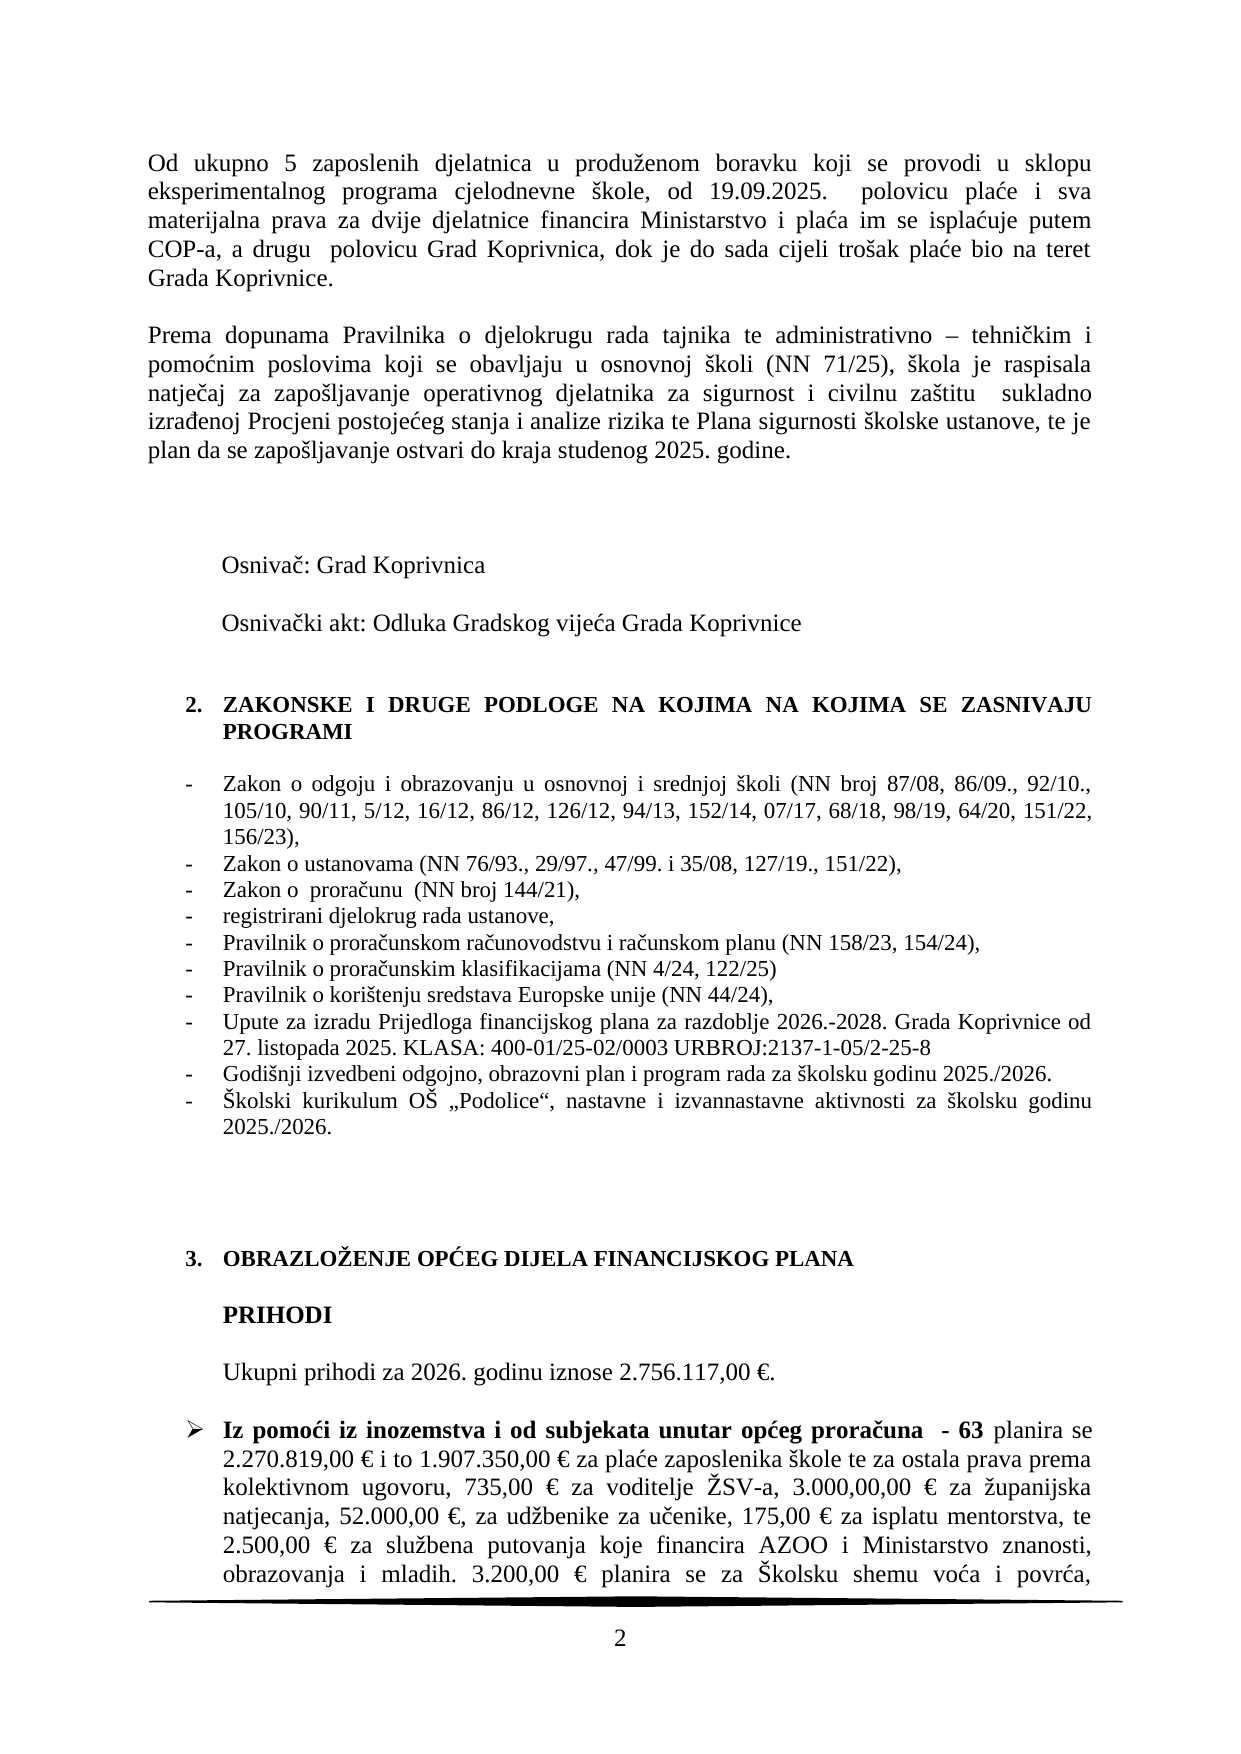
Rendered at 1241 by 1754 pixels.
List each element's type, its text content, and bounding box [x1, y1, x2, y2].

list ZAKONSKE I DRUGE PODLOGE NA KOJIMA NA KOJIMA SE ZASNIVAJU PROGRAMI [185, 691, 1093, 744]
list Pravilnik o proračunskom računovodstvu i računskom planu (NN 158/23, 154/24), [185, 929, 1093, 955]
text Prema dopunama Pravilnika o djelokrugu rada tajnika te administrativno – tehničkim i pomoćnim poslovima koji se obavljaju u osnovnoj školi (NN 71/25), škola je raspisala natječaj za zapošljavanje operativnog djelatnika za sigurnost i civilnu zaštitu sukladno izrađenoj Procjeni postojećeg stanja i analize rizika te Plana sigurnosti školske ustanove, te je plan da se zapošljavanje ostvari do kraja studenog 2025. godine. [148, 320, 1093, 464]
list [185, 1415, 1093, 1587]
text Osnivač: Grad Koprivnica [221, 550, 1093, 579]
list Školski kurikulum OŠ „Podolice“, nastavne i izvannastavne aktivnosti za školsku godinu 2025./2026. [185, 1087, 1093, 1139]
list Zakon o proračunu (NN broj 144/21), [185, 876, 1093, 902]
text PRIHODI [223, 1300, 1093, 1329]
list Upute za izradu Prijedloga financijskog plana za razdoblje 2026.-2028. Grada Koprivnice od 27. listopada 2025. KLASA: 400-01/25-02/0003 URBROJ:2137-1-05/2-25-8 [185, 1008, 1093, 1060]
list Pravilnik o korištenju sredstava Europske unije (NN 44/24), [185, 981, 1093, 1008]
list Zakon o odgoju i obrazovanju u osnovnoj i srednjoj školi (NN broj 87/08, 86/09., 92/10., 105/10, 90/11, 5/12, 16/12, 86/12, 126/12, 94/13, 152/14, 07/17, 68/18, 98/19, 64/20, 151/22, 156/23), [185, 771, 1093, 849]
list Zakon o ustanovama (NN 76/93., 29/97., 47/99. i 35/08, 127/19., 151/22), [185, 849, 1093, 876]
text Osnivački akt: Odluka Gradskog vijeća Grada Koprivnice [221, 608, 1093, 636]
list registrirani djelokrug rada ustanove, [185, 902, 1093, 929]
text Ukupni prihodi za 2026. godinu iznose 2.756.117,00 €. [223, 1357, 1093, 1386]
text Od ukupno 5 zaposlenih djelatnica u produženom boravku koji se provodi u sklopu eksperimentalnog programa cjelodnevne škole, od 19.09.2025. polovicu plaće i sva materijalna prava za dvije djelatnice financira Ministarstvo i plaća im se isplaćuje putem COP-a, a drugu polovicu Grad Koprivnica, dok je do sada cijeli trošak plaće bio na teret Grada Koprivnice. [148, 148, 1093, 291]
list Godišnji izvedbeni odgojno, obrazovni plan i program rada za školsku godinu 2025./2026. [185, 1060, 1093, 1087]
list OBRAZLOŽENJE OPĆEG DIJELA FINANCIJSKOG PLANA [185, 1245, 1093, 1271]
list Pravilnik o proračunskim klasifikacijama (NN 4/24, 122/25) [185, 955, 1093, 981]
